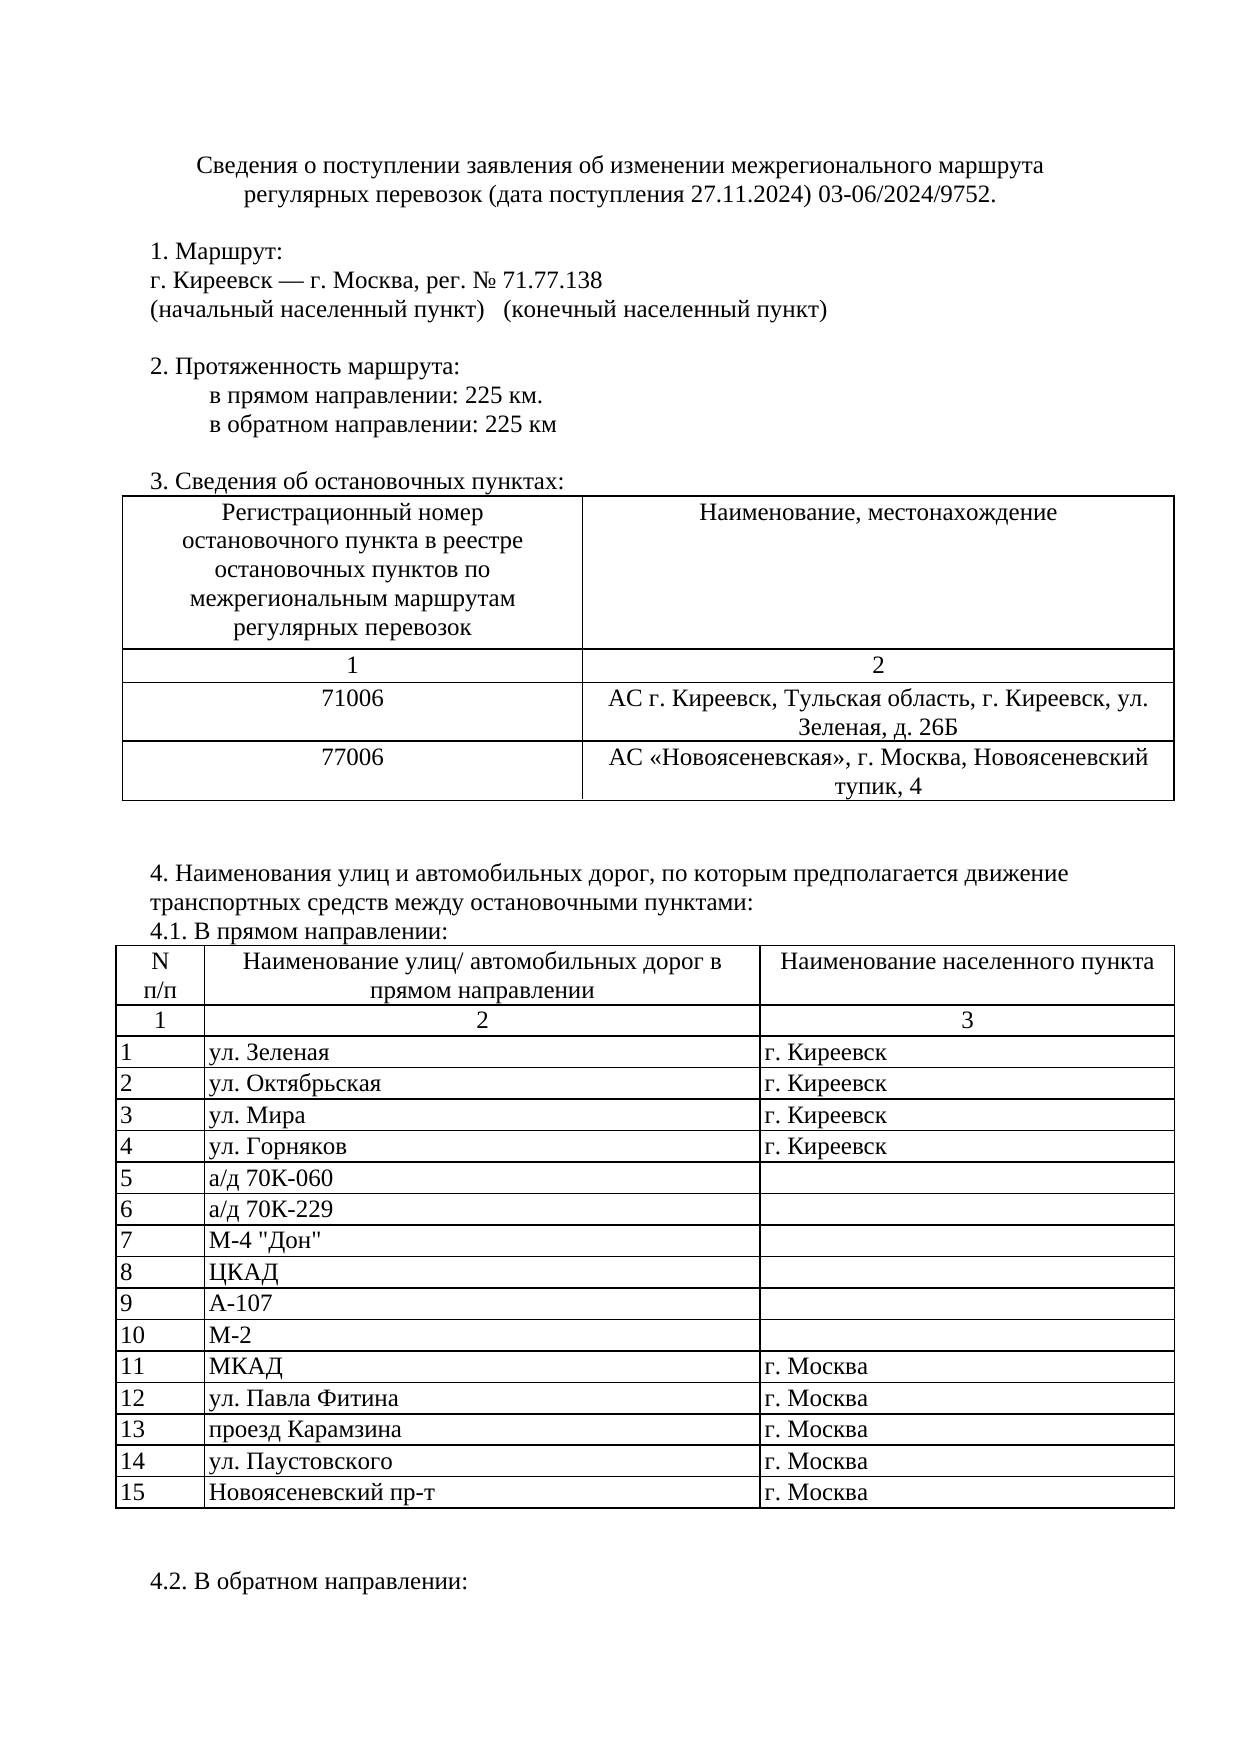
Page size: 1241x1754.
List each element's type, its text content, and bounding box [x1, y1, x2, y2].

table_cell 2 [583, 650, 1173, 681]
table_cell 11 [117, 1352, 204, 1381]
table_cell М-4 "Дон" [205, 1226, 759, 1256]
table_cell 3 [761, 1006, 1174, 1035]
table_header Наименование улиц/ автомобильных дорог в прямом направлении [205, 946, 759, 1004]
table_cell А-107 [205, 1289, 759, 1318]
table_cell 8 [117, 1257, 204, 1287]
table_cell 6 [117, 1194, 204, 1224]
table_cell 13 [117, 1415, 204, 1444]
table_cell 1 [117, 1006, 204, 1035]
table_cell г. Москва [761, 1415, 1174, 1444]
table_cell [761, 1226, 1174, 1256]
table_cell проезд Карамзина [205, 1415, 759, 1444]
table_cell ул. Мира [205, 1100, 759, 1130]
text 3. Сведения об остановочных пунктах: [150, 466, 1090, 495]
table_cell [761, 1163, 1174, 1193]
text 1. Маршрут: [150, 236, 1090, 265]
table_cell а/д 70К-229 [205, 1194, 759, 1224]
text 4.2. В обратном направлении: [150, 1566, 1090, 1595]
table_cell 4 [117, 1131, 204, 1161]
table_cell г. Москва [761, 1477, 1174, 1507]
table_cell г. Москва [761, 1352, 1174, 1381]
table_cell г. Москва [761, 1383, 1174, 1413]
table_cell ул. Горняков [205, 1131, 759, 1161]
table_cell 77006 [123, 742, 582, 799]
table_cell г. Киреевск [761, 1068, 1174, 1098]
text г. Киреевск — г. Москва, рег. № 71.77.138 [150, 265, 1090, 294]
table_cell [761, 1194, 1174, 1224]
table_cell г. Киреевск [761, 1100, 1174, 1130]
table_cell 1 [123, 650, 582, 681]
table_cell г. Киреевск [761, 1037, 1174, 1067]
table_header Наименование, местонахождение [583, 497, 1173, 648]
table_cell 2 [205, 1006, 759, 1035]
text 4.1. В прямом направлении: [150, 916, 1090, 945]
table_cell АС г. Киреевск, Тульская область, г. Киреевск, ул. Зеленая, д. 26Б [583, 683, 1173, 740]
table_cell [761, 1257, 1174, 1287]
table_header Регистрационный номер остановочного пункта в реестре остановочных пунктов по межрегиональным маршрутам регулярных перевозок [123, 497, 582, 648]
table_cell ул. Октябрьская [205, 1068, 759, 1098]
table_cell а/д 70К-060 [205, 1163, 759, 1193]
text в прямом направлении: 225 км. [150, 380, 1090, 409]
table_cell 9 [117, 1289, 204, 1318]
table_cell [761, 1320, 1174, 1350]
text в обратном направлении: 225 км [150, 409, 1090, 437]
table_cell г. Москва [761, 1446, 1174, 1476]
table_cell ЦКАД [205, 1257, 759, 1287]
table_cell 3 [117, 1100, 204, 1130]
table_cell М-2 [205, 1320, 759, 1350]
table_cell ул. Павла Фитина [205, 1383, 759, 1413]
table_cell 71006 [123, 683, 582, 740]
table_cell 14 [117, 1446, 204, 1476]
text (начальный населенный пункт) (конечный населенный пункт) [150, 294, 1090, 322]
table_cell 10 [117, 1320, 204, 1350]
table_cell 7 [117, 1226, 204, 1256]
table_cell 12 [117, 1383, 204, 1413]
table_cell 5 [117, 1163, 204, 1193]
table_cell [761, 1289, 1174, 1318]
table_cell 2 [117, 1068, 204, 1098]
table_cell 1 [117, 1037, 204, 1067]
table_cell ул. Зеленая [205, 1037, 759, 1067]
text 4. Наименования улиц и автомобильных дорог, по которым предполагается движение транспортных средств между остановочными пунктами: [150, 858, 1090, 916]
table_header Наименование населенного пункта [761, 946, 1174, 1004]
table_cell МКАД [205, 1352, 759, 1381]
table_cell 15 [117, 1477, 204, 1507]
table_cell ул. Паустовского [205, 1446, 759, 1476]
table_cell г. Киреевск [761, 1131, 1174, 1161]
table_header N п/п [117, 946, 204, 1004]
table_cell АС «Новоясеневская», г. Москва, Новоясеневский тупик, 4 [583, 742, 1173, 799]
text 2. Протяженность маршрута: [150, 351, 1090, 380]
text Сведения о поступлении заявления об изменении межрегионального маршрута регулярных перевозок (дата поступления 27.11.2024) 03-06/2024/9752. [150, 150, 1090, 207]
table_cell Новоясеневский пр-т [205, 1477, 759, 1507]
